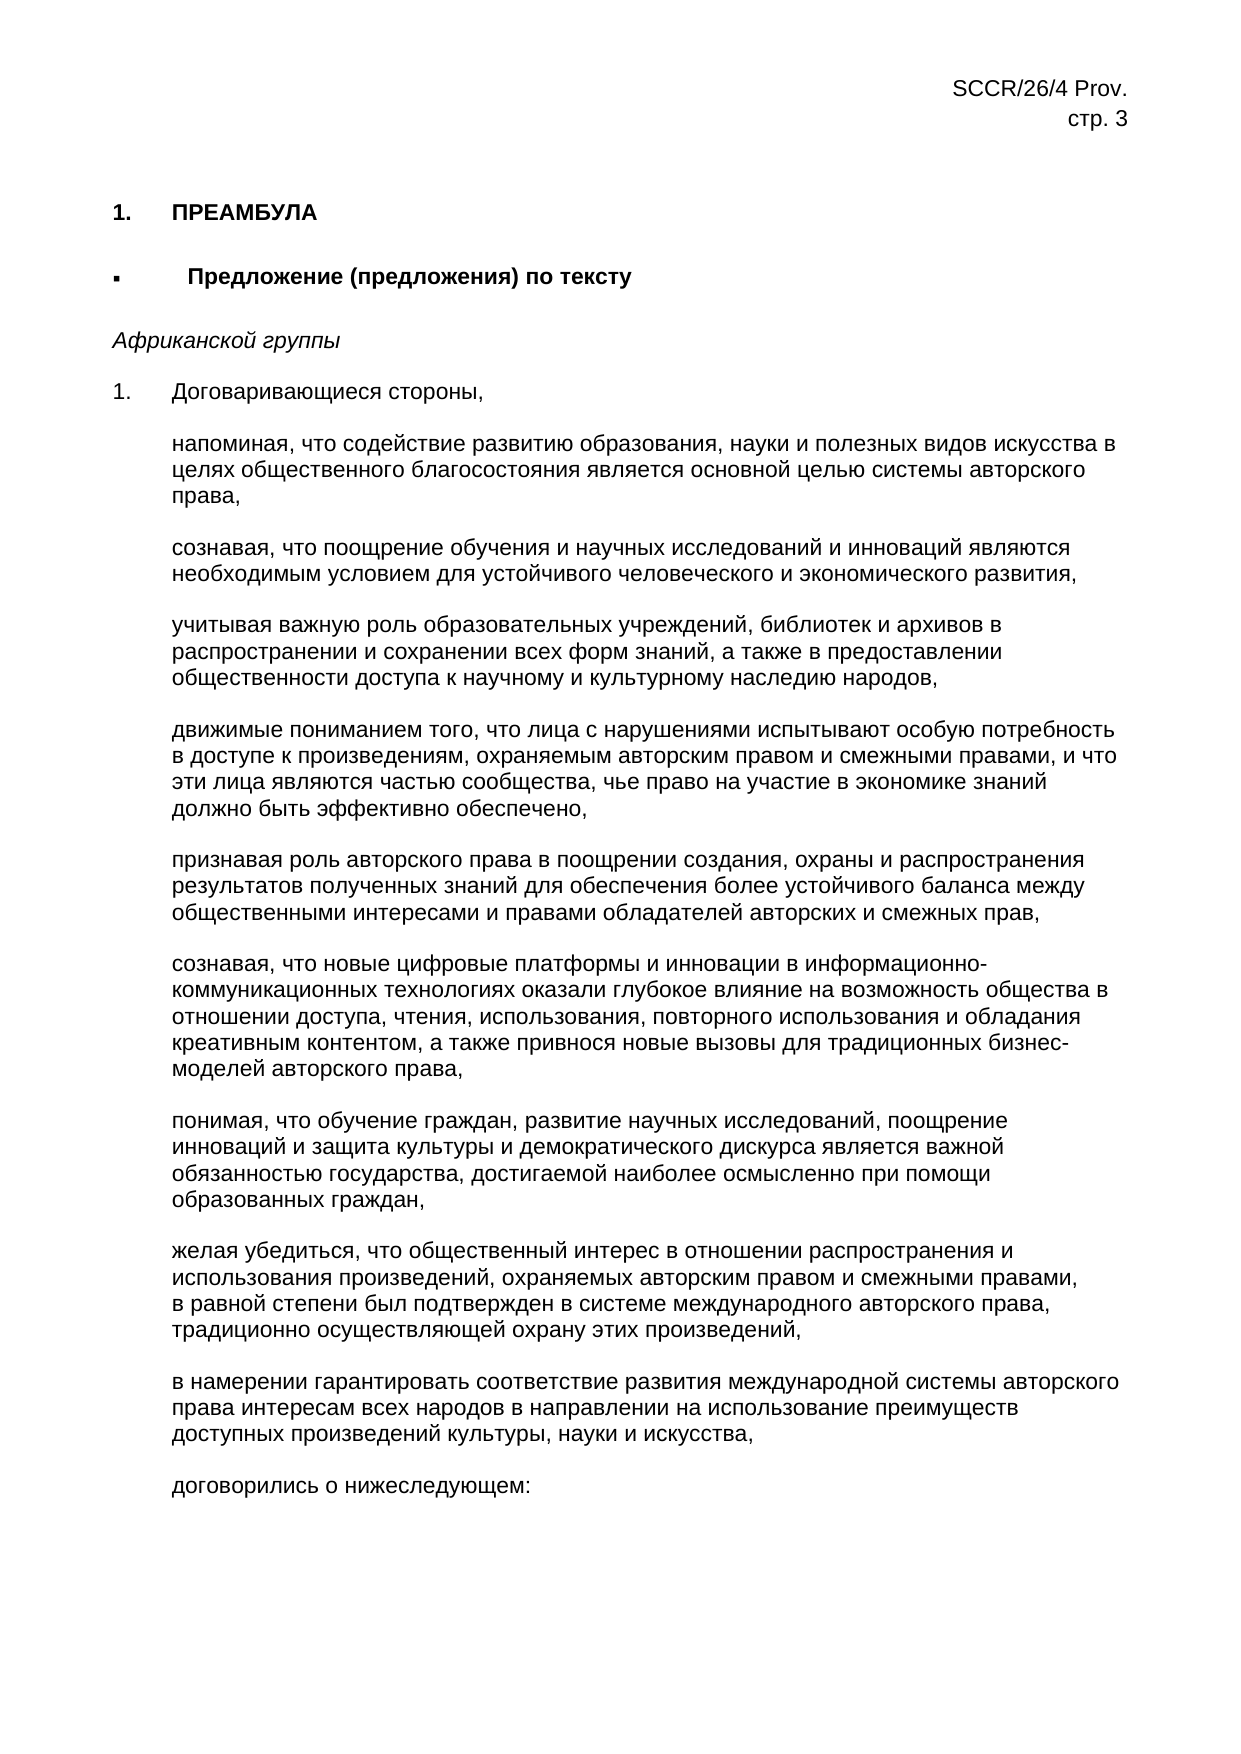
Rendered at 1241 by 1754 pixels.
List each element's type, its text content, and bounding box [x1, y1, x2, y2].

text движимые пониманием того, что лица с нарушениями испытывают особую потребность в доступе к произведениям, охраняемым авторским правом и смежными правами, и что эти лица являются частью сообщества, чье право на участие в экономике знаний должно быть эффективно обеспечено, [172, 716, 1128, 821]
text признавая роль авторского права в поощрении создания, охраны и распространения результатов полученных знаний для обеспечения более устойчивого баланса между общественными интересами и правами обладателей авторских и смежных прав, [172, 846, 1128, 925]
list Предложение (предложения) по тексту [112, 263, 1128, 289]
text договорились о нижеследующем: [172, 1472, 1128, 1498]
text напоминая, что содействие развитию образования, науки и полезных видов искусства в целях общественного благосостояния является основной целью системы авторского права, [172, 430, 1128, 509]
text 1. Договаривающиеся стороны, [112, 378, 1128, 405]
text в намерении гарантировать соответствие развития международной системы авторского права интересам всех народов в направлении ​​на использование преимуществ доступных произведений культуры, науки и искусства, [172, 1368, 1128, 1447]
text Африканской группы [112, 327, 1128, 353]
text сознавая, что новые цифровые платформы и инновации в информационно-коммуникационных технологиях оказали глубокое влияние на возможность общества в отношении доступа, чтения, использования, повторного использования и обладания креативным контентом, а также привнося новые вызовы для традиционных бизнес-моделей авторского права, [172, 950, 1128, 1082]
text учитывая важную роль образовательных учреждений, библиотек и архивов в распространении и сохранении всех форм знаний, а также в предоставлении общественности доступа к научному и культурному наследию народов, [172, 611, 1128, 691]
text желая убедиться, что общественный интерес в отношении распространения и использования произведений, охраняемых авторским правом и смежными правами, в равной степени был подтвержден в системе международного авторского права, традиционно осуществляющей охрану этих произведений, [172, 1237, 1128, 1343]
text понимая, что обучение граждан, развитие научных исследований, поощрение инноваций и защита культуры и демократического дискурса является важной обязанностью государства, достигаемой наиболее осмысленно при помощи образованных граждан, [172, 1107, 1128, 1212]
text 1. ПРЕАМБУЛА [112, 199, 1128, 226]
text сознавая, что поощрение обучения и научных исследований и инноваций являются необходимым условием для устойчивого человеческого и экономического развития, [172, 534, 1128, 586]
